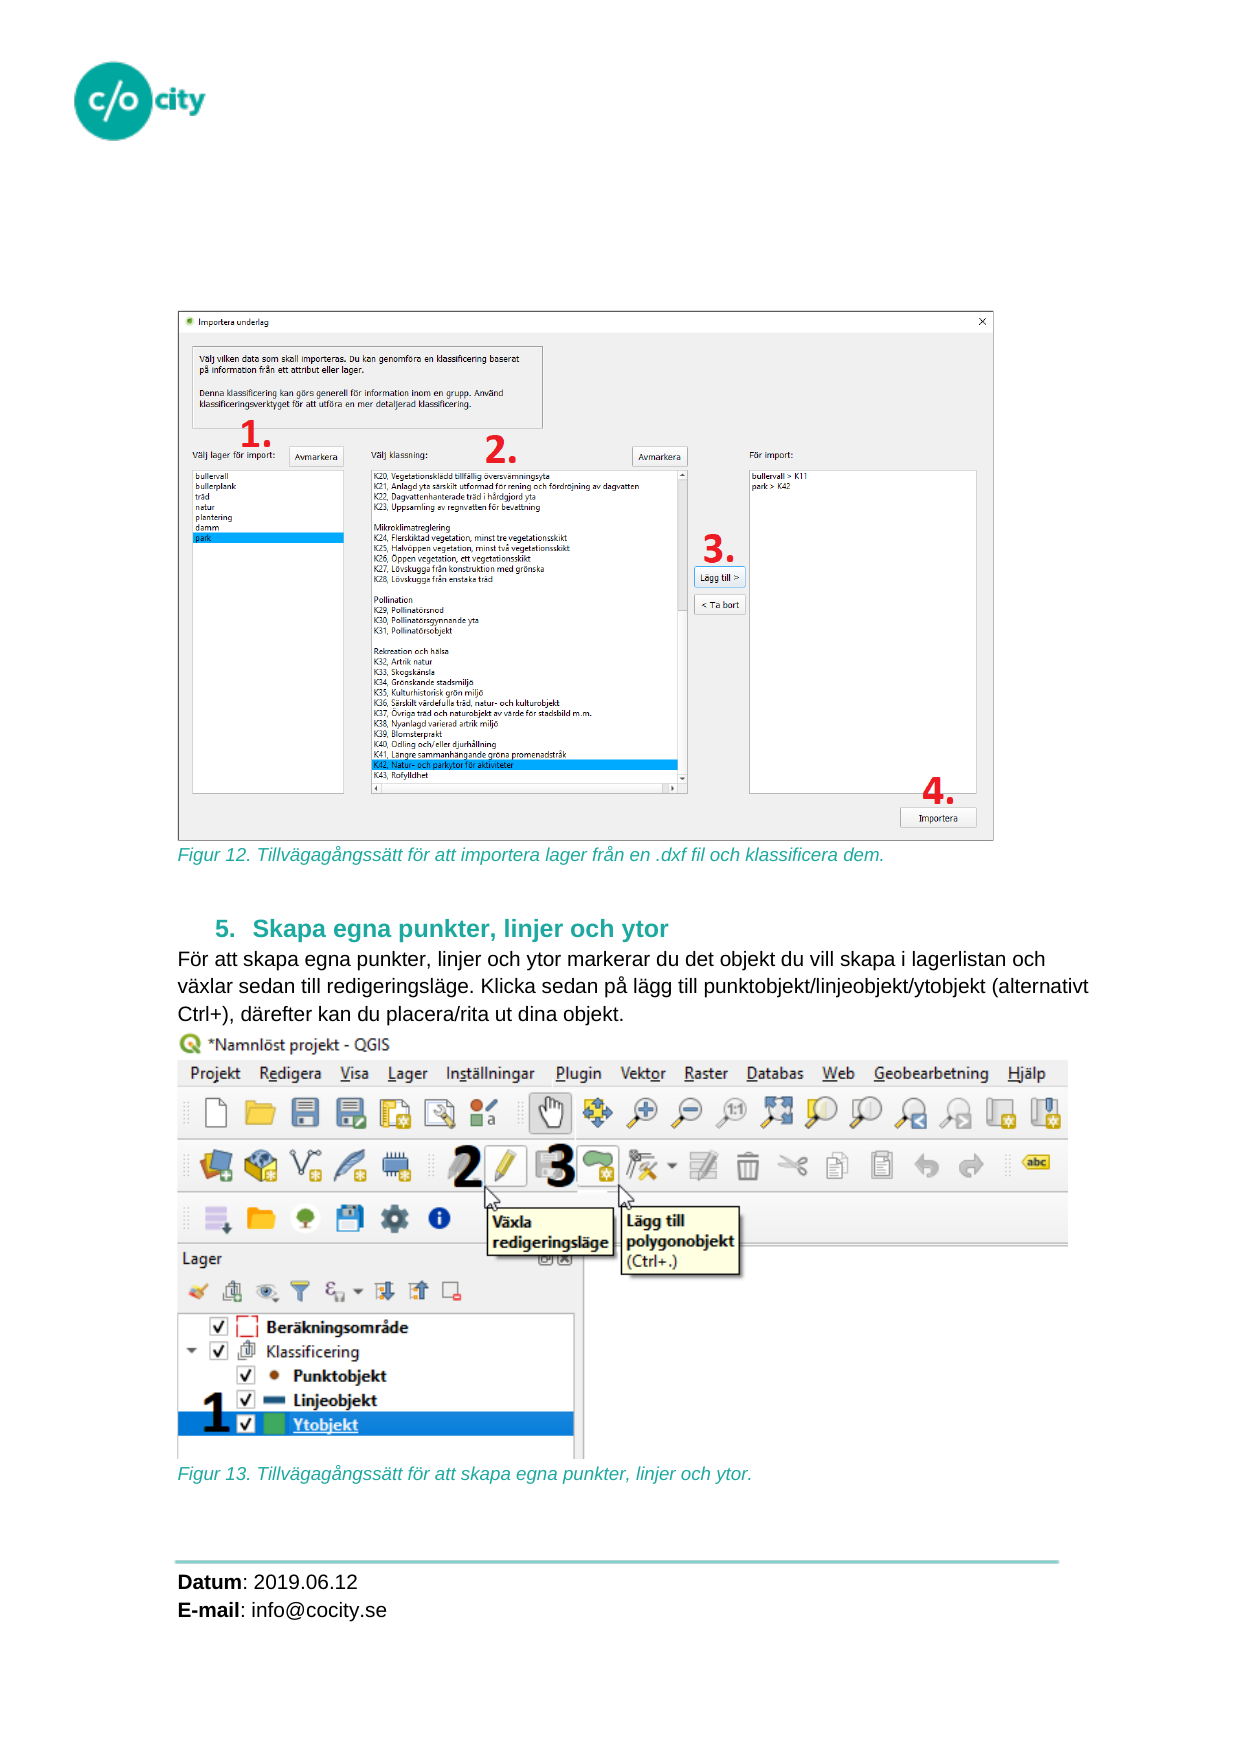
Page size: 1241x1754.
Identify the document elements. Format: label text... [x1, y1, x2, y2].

picture [177, 1029, 1068, 1459]
text Figur 13. Tillvägagångssätt för att skapa egna punkter, linjer och ytor. [177, 1462, 1093, 1484]
text För att skapa egna punkter, linjer och ytor markerar du det objekt du vill skapa i lagerlistan och växlar sedan till redigeringsläge. Klicka sedan på lägg till punktobjekt/linjeobjekt/ytobjekt (alternativt Ctrl+), därefter kan du placera/rita ut dina objekt. [177, 947, 1093, 1026]
list Skapa egna punkter, linjer och ytor [215, 914, 1093, 942]
text Figur 12. Tillvägagångssätt för att importera lager från en .dxf fil och klassificera dem. [177, 844, 1093, 865]
picture [177, 310, 994, 841]
